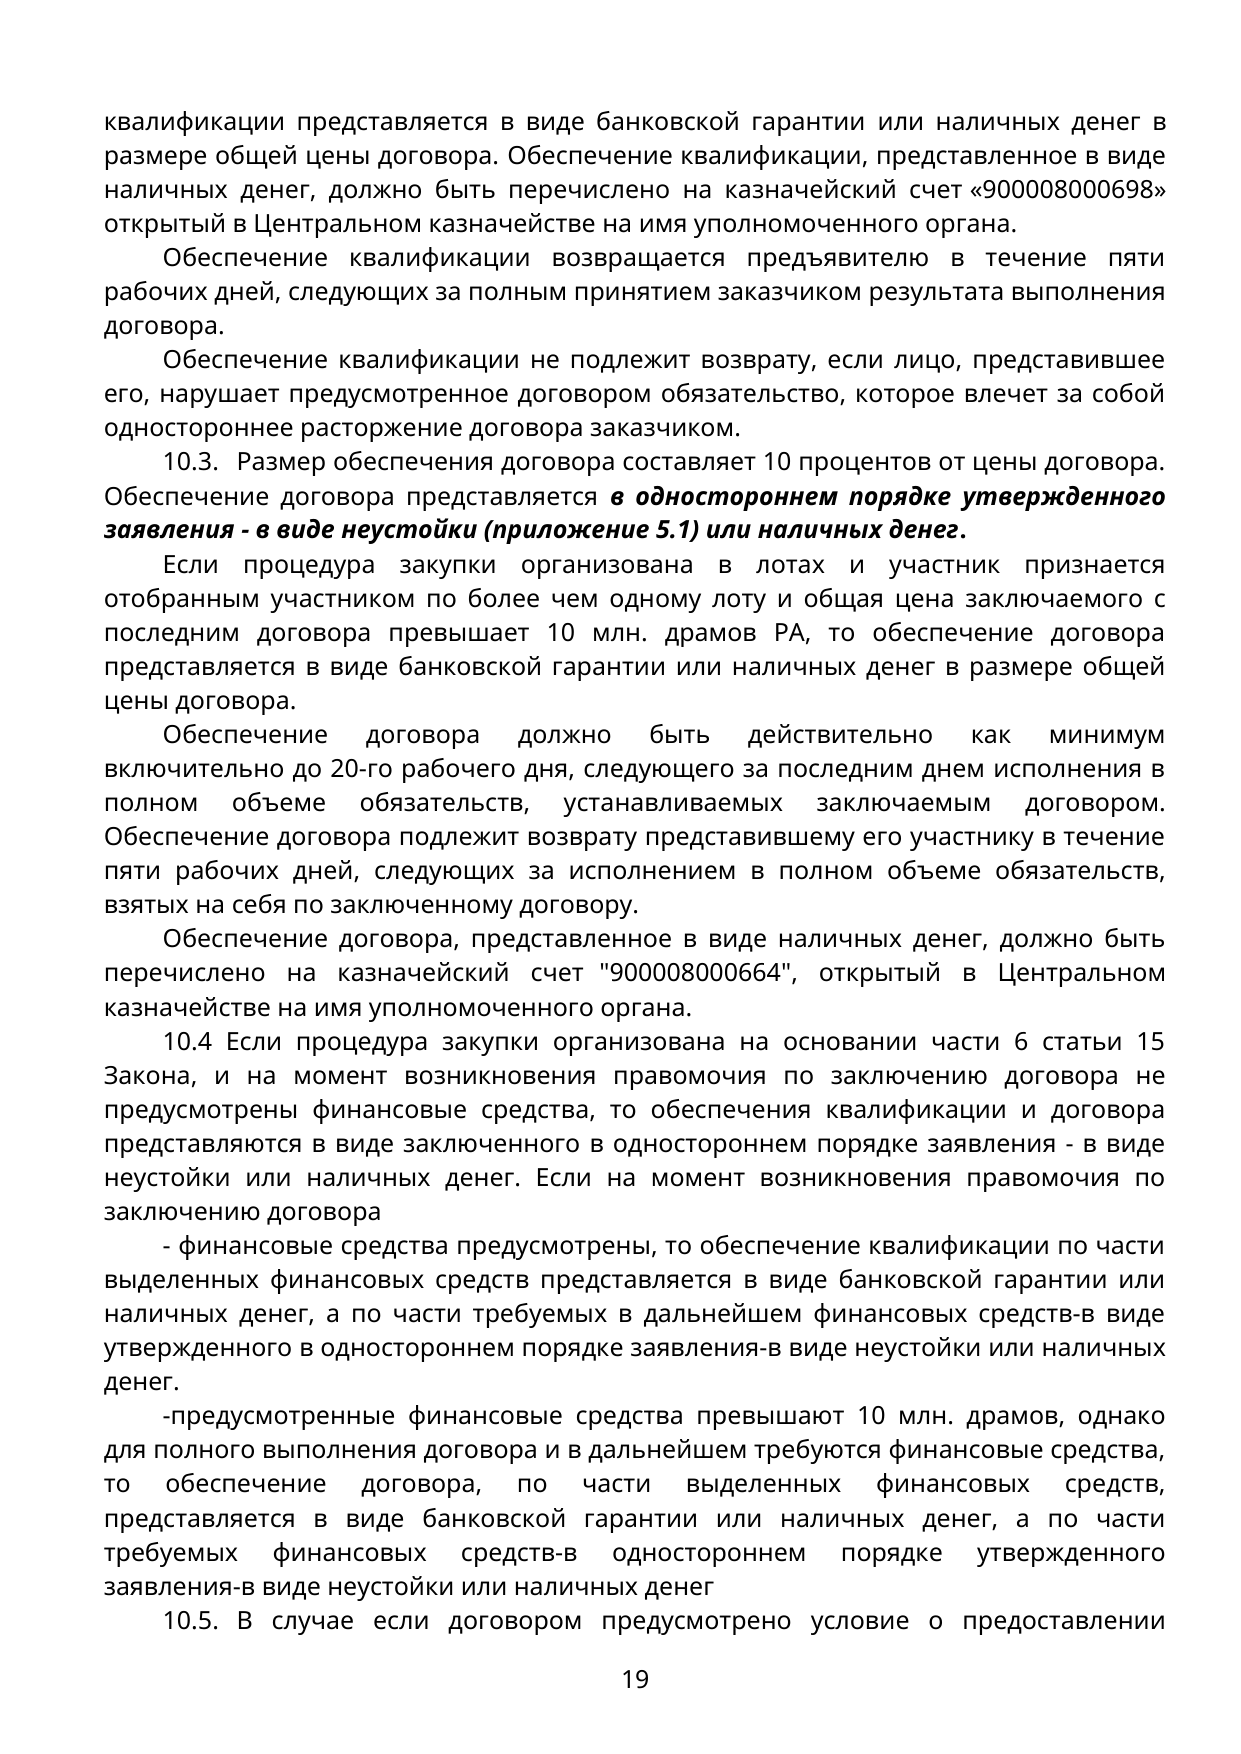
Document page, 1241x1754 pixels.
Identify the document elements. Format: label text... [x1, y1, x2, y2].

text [103, 1602, 1167, 1636]
text -предусмотренные финансовые средства превышают 10 млн. драмов, однако для полного выполнения договора и в дальнейшем требуются финансовые средства, то обеспечение договора, по части выделенных финансовых средств, представляется в виде банковской гарантии или наличных денег, а по части требуемых финансовых средств-в одностороннем порядке утвержденного заявления-в виде неустойки или наличных денег [103, 1398, 1167, 1602]
text Обеспечение квалификации возвращается предъявителю в течение пяти рабочих дней, следующих за полным принятием заказчиком результата выполнения договора. [103, 240, 1167, 342]
text Обеспечение договора, представленное в виде наличных денег, должно быть перечислено на казначейский счет "900008000664", открытый в Центральном казначействе на имя уполномоченного органа. [103, 921, 1167, 1023]
text Если процедура закупки организована в лотах и участник признается отобранным участником по более чем одному лоту и общая цена заключаемого с последним договора превышает 10 млн. драмов РА, то обеспечение договора представляется в виде банковской гарантии или наличных денег в размере общей цены договора. [103, 546, 1167, 717]
text 10.3. Размер обеспечения договора составляет 10 процентов от цены договора. Обеспечение договора представляется в одностороннем порядке утвержденного заявления - в виде неустойки (приложение 5.1) или наличных денег. [103, 444, 1167, 546]
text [103, 103, 1167, 240]
text 10.4 Если процедура закупки организована на основании части 6 статьи 15 Закона, и на момент возникновения правомочия по заключению договора не предусмотрены финансовые средства, то обеспечения квалификации и договора представляются в виде заключенного в одностороннем порядке заявления - в виде неустойки или наличных денег. Если на момент возникновения правомочия по заключению договора [103, 1023, 1167, 1228]
text Обеспечение квалификации не подлежит возврату, если лицо, представившее его, нарушает предусмотренное договором обязательство, которое влечет за собой одностороннее расторжение договора заказчиком. [103, 342, 1167, 444]
text - финансовые средства предусмотрены, то обеспечение квалификации по части выделенных финансовых средств представляется в виде банковской гарантии или наличных денег, а по части требуемых в дальнейшем финансовых средств-в виде утвержденного в одностороннем порядке заявления-в виде неустойки или наличных денег. [103, 1228, 1167, 1398]
text Обеспечение договора должно быть действительно как минимум включительно до 20-го рабочего дня, следующего за последним днем исполнения в полном объеме обязательств, устанавливаемых заключаемым договором. Обеспечение договора подлежит возврату представившему его участнику в течение пяти рабочих дней, следующих за исполнением в полном объеме обязательств, взятых на себя по заключенному договору. [103, 717, 1167, 921]
